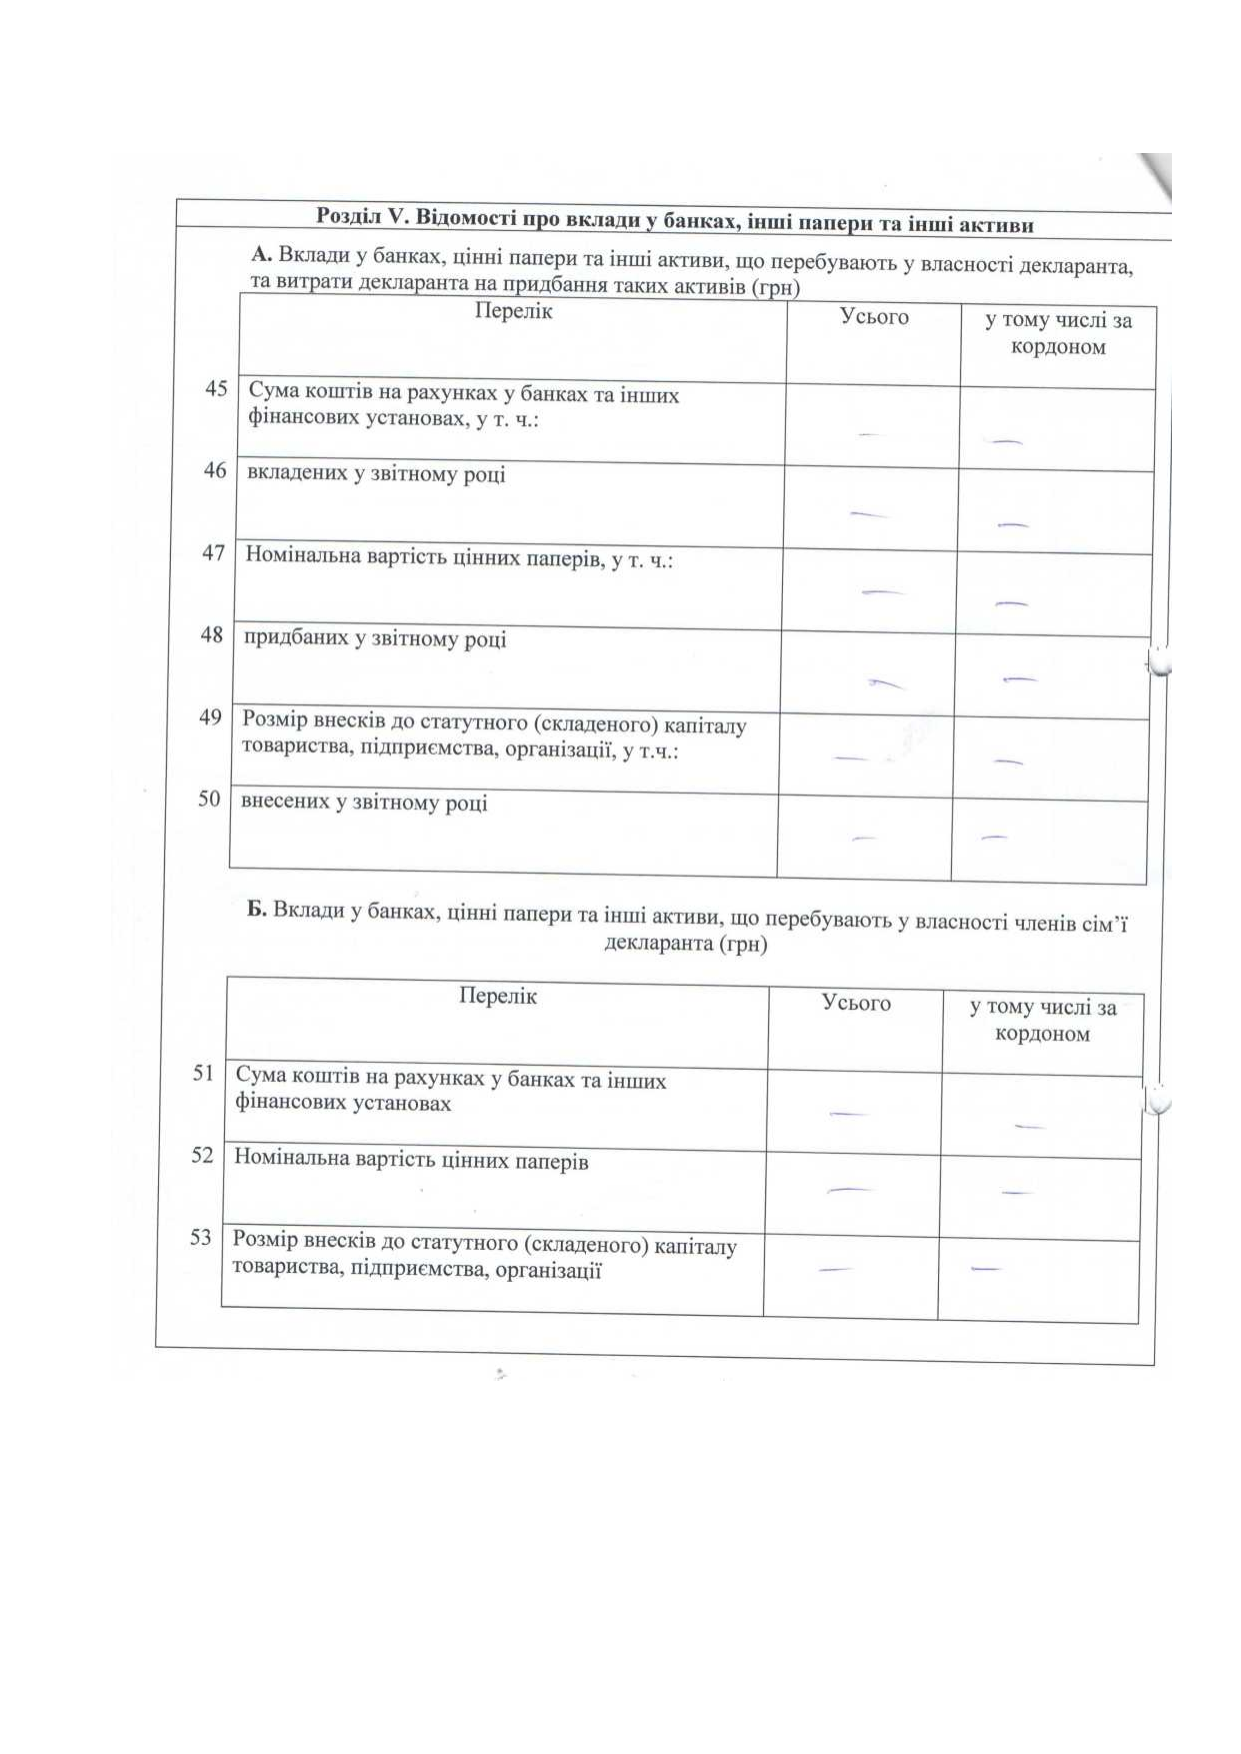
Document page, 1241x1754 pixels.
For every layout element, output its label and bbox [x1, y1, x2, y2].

picture [111, 153, 1172, 1381]
